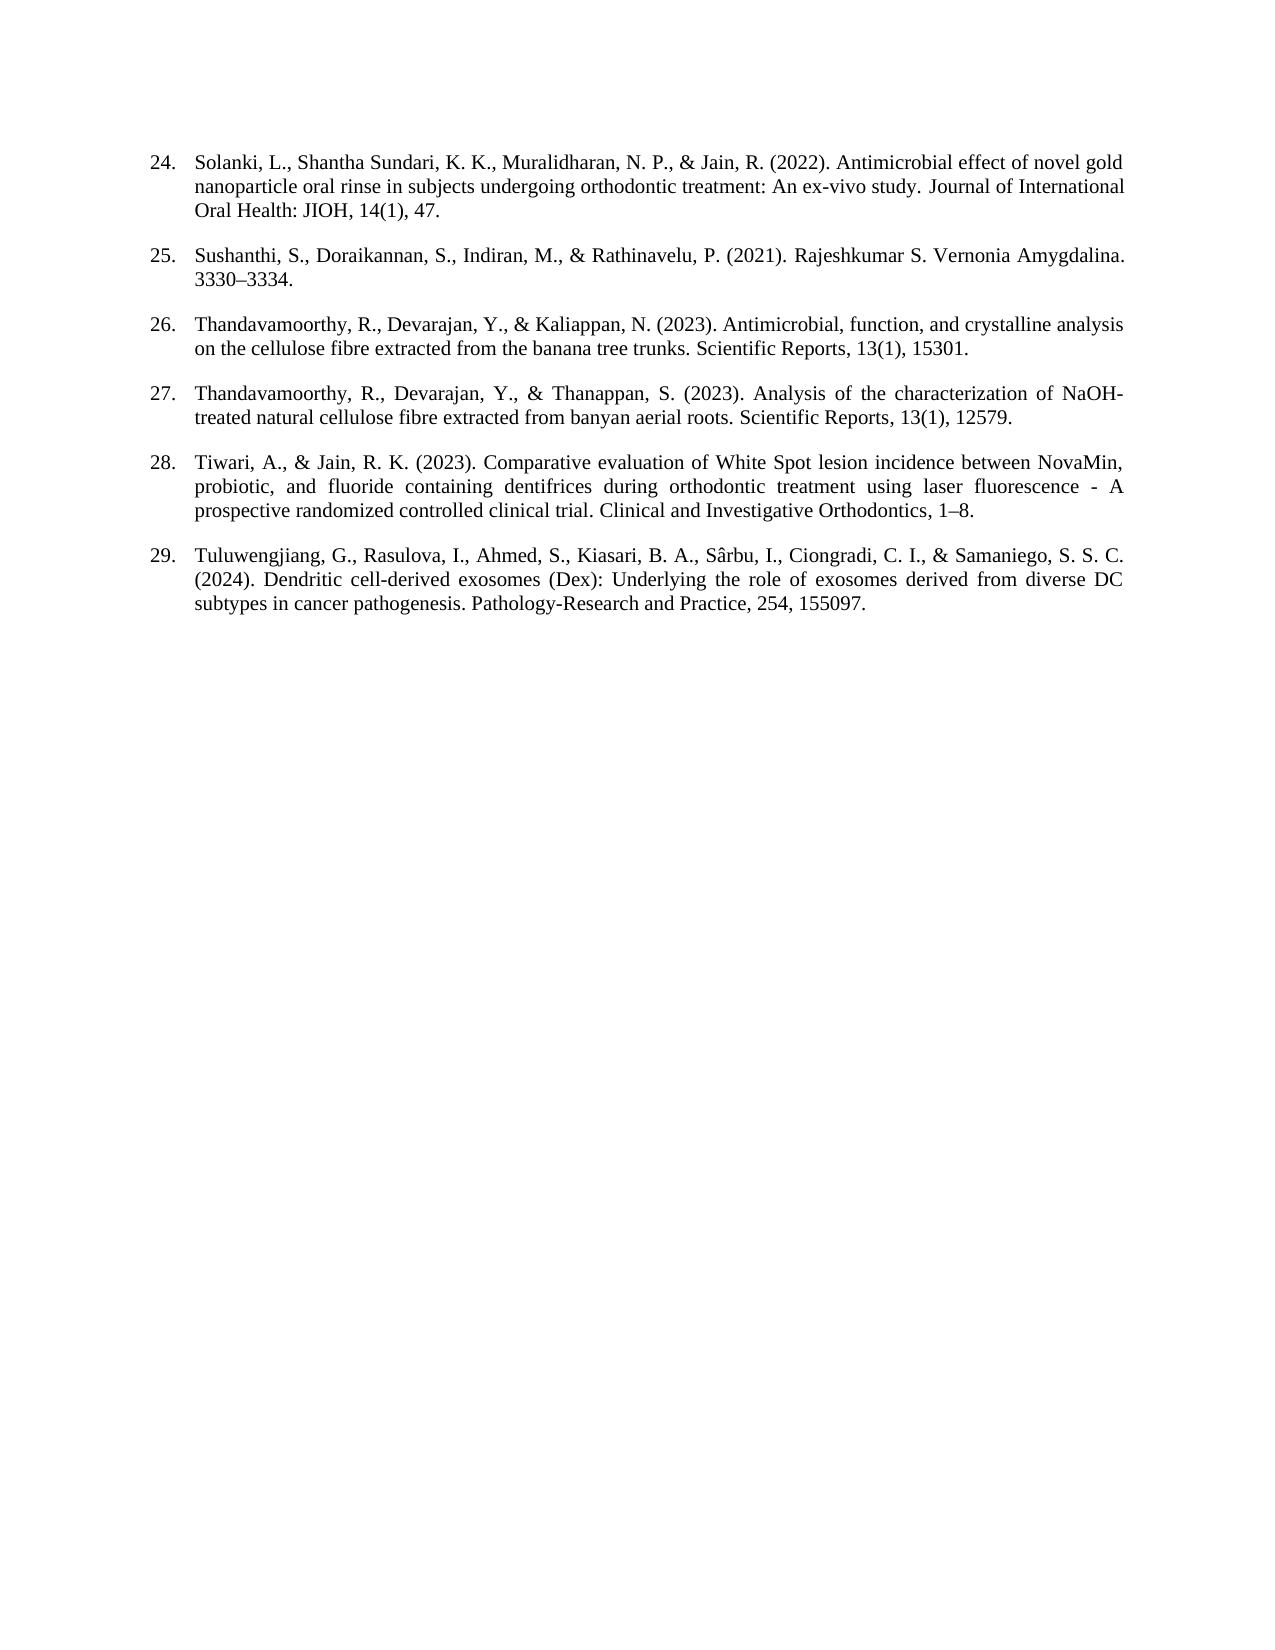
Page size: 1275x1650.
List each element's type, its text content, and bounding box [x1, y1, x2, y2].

text Tuluwengjiang, G., Rasulova, I., Ahmed, S., Kiasari, B. A., Sârbu, I., Ciongradi, C. I., & Samaniego, S. S. C. (2024). Dendritic cell-derived exosomes (Dex): Underlying the role of exosomes derived from diverse DC subtypes in cancer pathogenesis. Pathology-Research and Practice, 254, 155097. [150, 543, 1125, 615]
text Thandavamoorthy, R., Devarajan, Y., & Kaliappan, N. (2023). Antimicrobial, function, and crystalline analysis on the cellulose fibre extracted from the banana tree trunks. Scientific Reports, 13(1), 15301. [150, 312, 1125, 360]
text Sushanthi, S., Doraikannan, S., Indiran, M., & Rathinavelu, P. (2021). Rajeshkumar S. Vernonia Amygdalina. 3330–3334. [150, 243, 1125, 291]
text Solanki, L., Shantha Sundari, K. K., Muralidharan, N. P., & Jain, R. (2022). Antimicrobial effect of novel gold nanoparticle oral rinse in subjects undergoing orthodontic treatment: An ex-vivo study. Journal of International Oral Health: JIOH, 14(1), 47. [150, 150, 1125, 222]
text Thandavamoorthy, R., Devarajan, Y., & Thanappan, S. (2023). Analysis of the characterization of NaOH-treated natural cellulose fibre extracted from banyan aerial roots. Scientific Reports, 13(1), 12579. [150, 381, 1125, 429]
text Tiwari, A., & Jain, R. K. (2023). Comparative evaluation of White Spot lesion incidence between NovaMin, probiotic, and fluoride containing dentifrices during orthodontic treatment using laser fluorescence - A prospective randomized controlled clinical trial. Clinical and Investigative Orthodontics, 1–8. [150, 450, 1125, 522]
